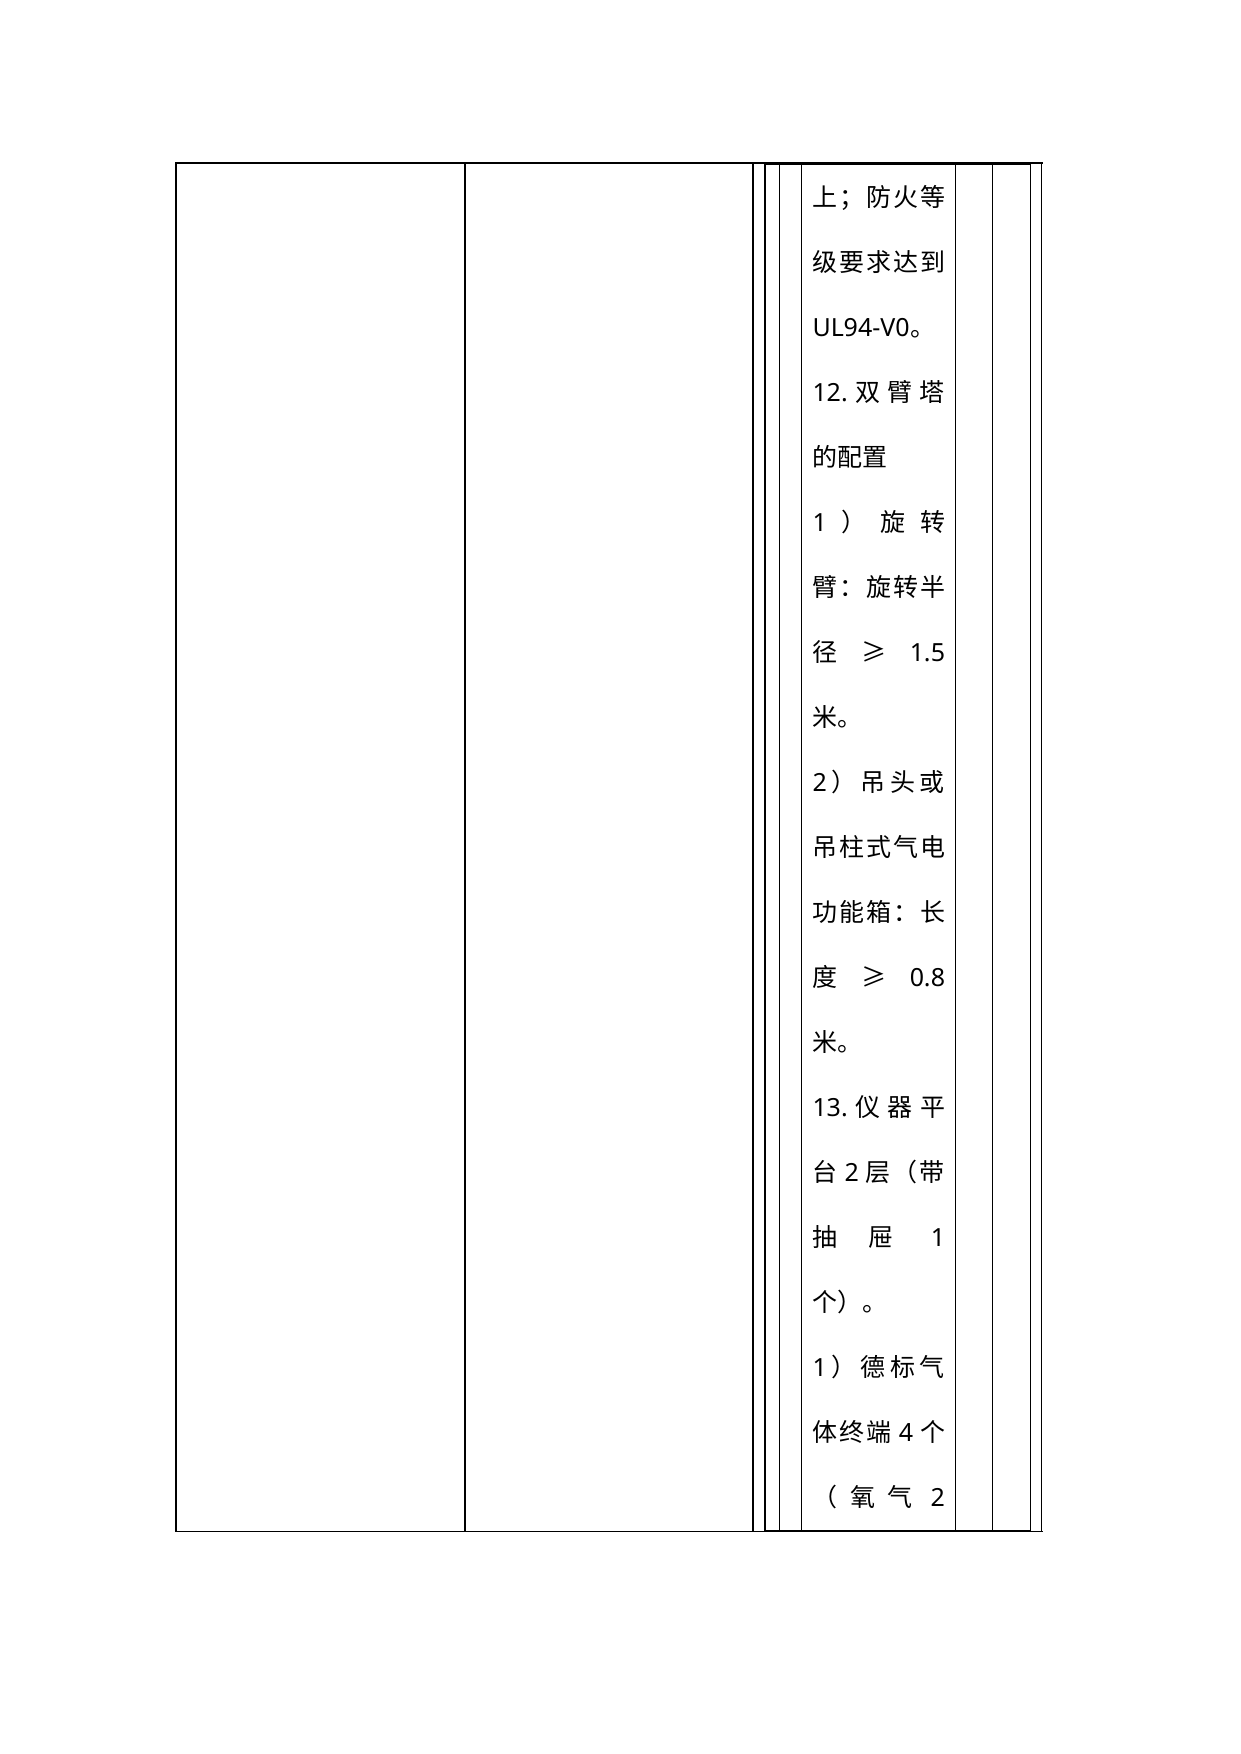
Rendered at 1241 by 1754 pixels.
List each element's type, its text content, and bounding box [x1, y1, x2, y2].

table_cell [956, 165, 992, 1530]
table_cell 1 [177, 164, 464, 1531]
table_cell [802, 165, 955, 1530]
table_cell [780, 165, 801, 1530]
table_cell [993, 165, 1030, 1530]
table_cell [1031, 164, 1041, 1531]
table_cell [754, 164, 764, 1531]
table_cell [766, 165, 779, 1530]
table_cell [466, 164, 752, 1531]
